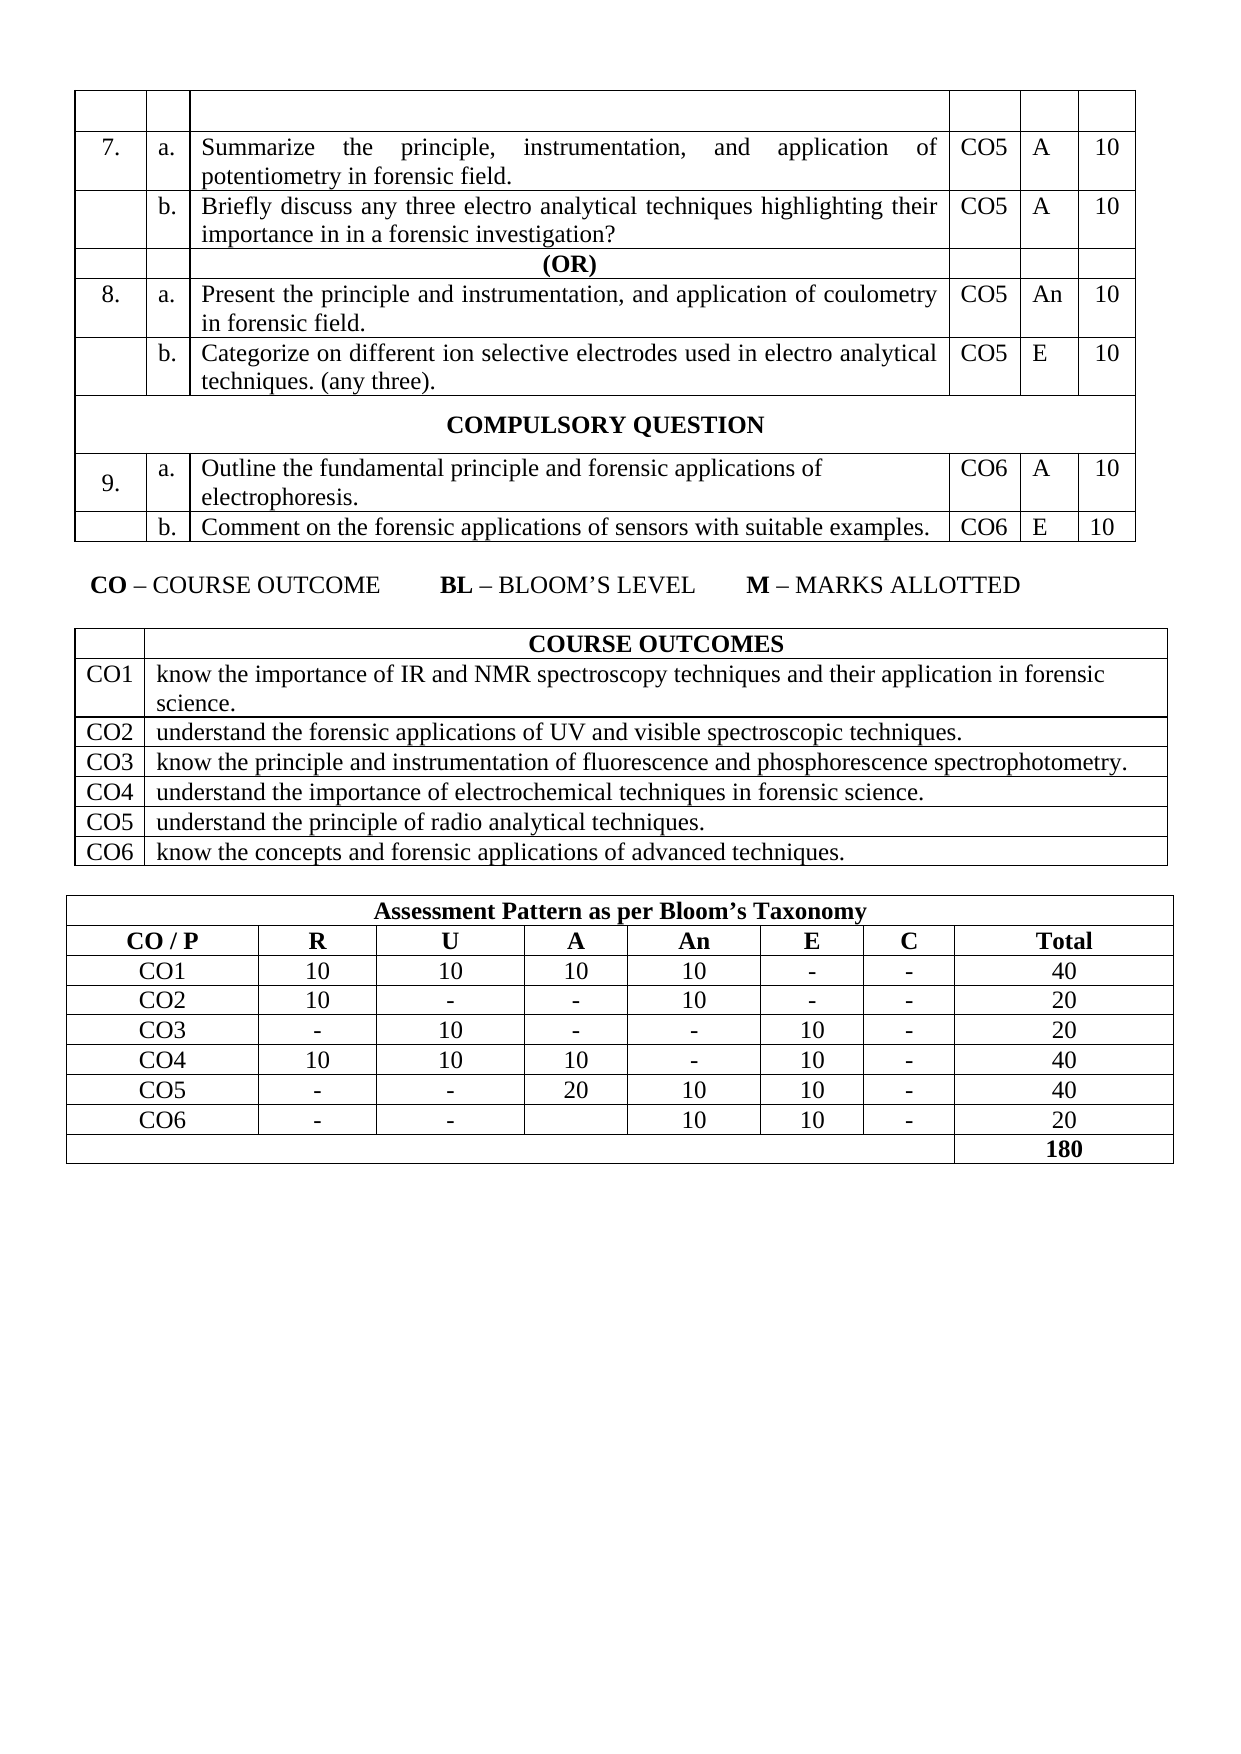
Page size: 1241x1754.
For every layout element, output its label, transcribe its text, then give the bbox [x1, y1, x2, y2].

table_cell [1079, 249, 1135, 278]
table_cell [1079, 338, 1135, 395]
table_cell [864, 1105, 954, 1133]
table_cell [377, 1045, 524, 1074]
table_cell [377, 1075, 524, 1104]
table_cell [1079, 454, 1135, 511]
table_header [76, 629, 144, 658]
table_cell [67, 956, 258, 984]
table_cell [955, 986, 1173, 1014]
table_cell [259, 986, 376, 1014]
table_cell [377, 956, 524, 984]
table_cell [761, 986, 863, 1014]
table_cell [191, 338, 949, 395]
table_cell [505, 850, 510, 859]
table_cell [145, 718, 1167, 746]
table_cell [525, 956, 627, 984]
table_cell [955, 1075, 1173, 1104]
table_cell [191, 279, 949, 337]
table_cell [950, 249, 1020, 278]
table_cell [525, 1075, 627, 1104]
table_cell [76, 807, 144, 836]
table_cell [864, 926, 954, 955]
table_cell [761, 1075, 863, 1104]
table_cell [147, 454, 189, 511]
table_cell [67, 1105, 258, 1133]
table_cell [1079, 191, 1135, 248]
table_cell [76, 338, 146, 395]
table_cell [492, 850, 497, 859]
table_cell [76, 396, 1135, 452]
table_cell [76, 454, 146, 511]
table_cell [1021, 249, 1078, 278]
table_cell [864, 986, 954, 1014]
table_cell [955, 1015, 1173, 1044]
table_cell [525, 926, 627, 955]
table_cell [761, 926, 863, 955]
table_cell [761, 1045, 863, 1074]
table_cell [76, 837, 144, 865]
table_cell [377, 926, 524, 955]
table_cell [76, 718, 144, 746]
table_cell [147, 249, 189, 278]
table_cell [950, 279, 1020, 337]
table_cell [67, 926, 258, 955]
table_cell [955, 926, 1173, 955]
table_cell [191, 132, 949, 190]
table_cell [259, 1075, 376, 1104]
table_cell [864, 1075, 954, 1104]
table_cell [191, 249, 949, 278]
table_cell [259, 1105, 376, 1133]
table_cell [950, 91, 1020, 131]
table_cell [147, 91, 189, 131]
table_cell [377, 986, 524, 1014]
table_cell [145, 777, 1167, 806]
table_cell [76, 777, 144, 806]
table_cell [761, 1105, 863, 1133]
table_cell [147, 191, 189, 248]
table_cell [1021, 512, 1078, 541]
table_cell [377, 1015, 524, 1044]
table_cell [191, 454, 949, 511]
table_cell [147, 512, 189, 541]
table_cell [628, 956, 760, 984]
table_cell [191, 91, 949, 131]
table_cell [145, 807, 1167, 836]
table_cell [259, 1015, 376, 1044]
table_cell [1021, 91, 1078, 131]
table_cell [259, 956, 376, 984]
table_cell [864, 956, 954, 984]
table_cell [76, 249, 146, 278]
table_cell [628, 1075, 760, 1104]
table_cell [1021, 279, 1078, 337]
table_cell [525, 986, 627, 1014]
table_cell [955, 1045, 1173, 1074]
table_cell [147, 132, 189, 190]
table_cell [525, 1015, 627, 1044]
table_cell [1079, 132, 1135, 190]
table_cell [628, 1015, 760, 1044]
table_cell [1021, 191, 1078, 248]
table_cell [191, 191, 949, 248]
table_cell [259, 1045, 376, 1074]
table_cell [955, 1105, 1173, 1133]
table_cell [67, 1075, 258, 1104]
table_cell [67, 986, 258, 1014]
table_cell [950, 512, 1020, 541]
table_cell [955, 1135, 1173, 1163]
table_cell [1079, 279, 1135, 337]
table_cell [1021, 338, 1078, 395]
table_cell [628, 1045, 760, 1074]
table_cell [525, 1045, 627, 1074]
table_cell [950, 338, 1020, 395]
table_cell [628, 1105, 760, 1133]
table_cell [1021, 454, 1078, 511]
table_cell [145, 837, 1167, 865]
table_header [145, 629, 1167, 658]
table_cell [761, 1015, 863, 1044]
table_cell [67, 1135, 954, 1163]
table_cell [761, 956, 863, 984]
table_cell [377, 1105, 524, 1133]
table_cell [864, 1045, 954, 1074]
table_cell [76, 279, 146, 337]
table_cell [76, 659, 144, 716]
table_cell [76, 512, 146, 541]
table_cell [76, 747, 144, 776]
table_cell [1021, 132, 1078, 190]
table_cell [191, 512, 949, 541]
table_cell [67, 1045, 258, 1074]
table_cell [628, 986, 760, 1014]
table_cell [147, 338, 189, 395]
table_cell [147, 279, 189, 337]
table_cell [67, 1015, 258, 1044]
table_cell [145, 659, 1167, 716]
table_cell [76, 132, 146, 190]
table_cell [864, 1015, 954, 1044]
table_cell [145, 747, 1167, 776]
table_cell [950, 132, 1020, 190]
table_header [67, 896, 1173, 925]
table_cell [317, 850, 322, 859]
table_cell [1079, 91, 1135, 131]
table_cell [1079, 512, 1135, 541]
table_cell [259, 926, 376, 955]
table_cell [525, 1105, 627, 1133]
text CO – COURSE OUTCOME BL – BLOOM’S LEVEL M – MARKS ALLOTTED [90, 571, 1150, 599]
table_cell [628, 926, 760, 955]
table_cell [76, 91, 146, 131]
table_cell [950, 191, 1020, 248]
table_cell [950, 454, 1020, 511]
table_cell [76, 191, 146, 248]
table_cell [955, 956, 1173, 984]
